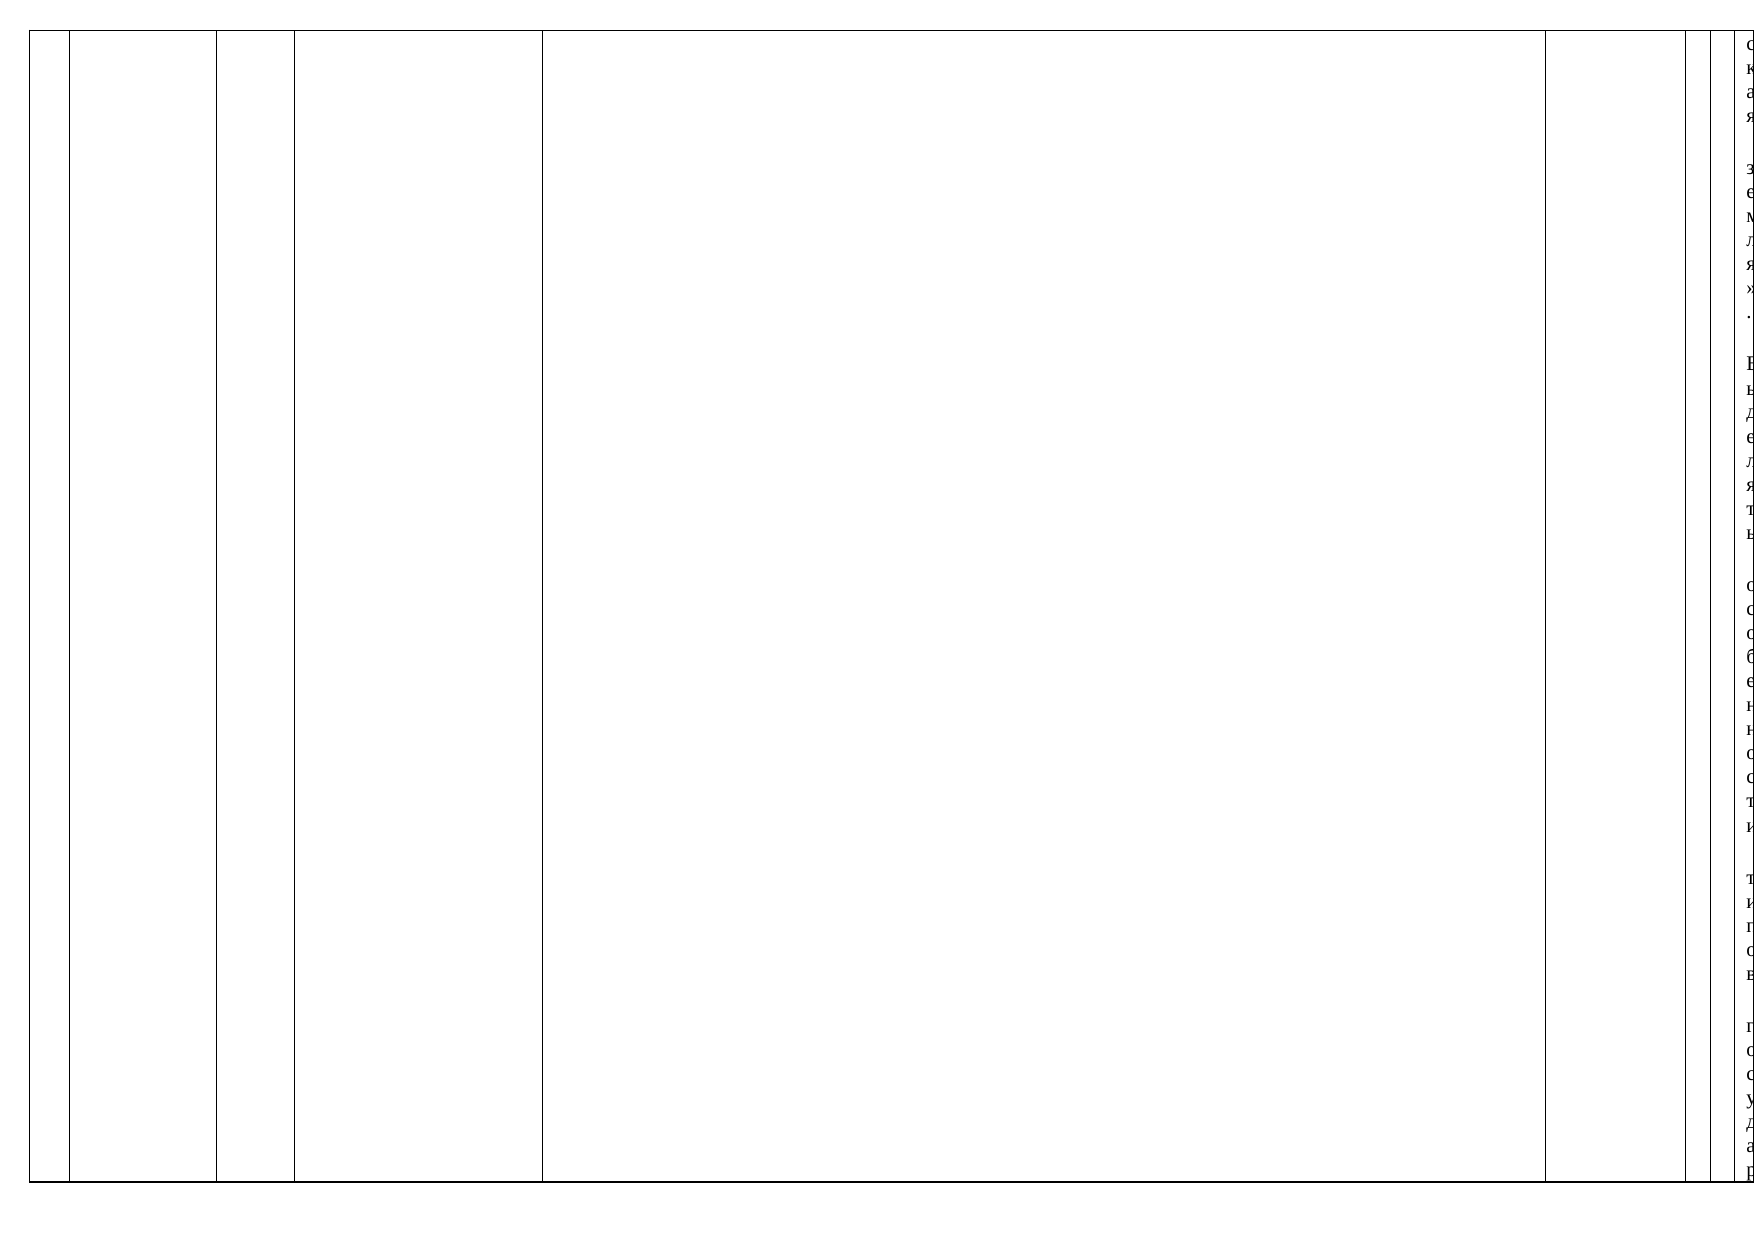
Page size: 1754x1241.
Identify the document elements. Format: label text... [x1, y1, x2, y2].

table_cell [70, 31, 216, 1181]
table_cell 1 [1546, 31, 1685, 1181]
table_cell [1711, 31, 1734, 1181]
table_cell [295, 31, 542, 1181]
table_cell [217, 31, 294, 1181]
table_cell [1686, 31, 1710, 1181]
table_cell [1735, 31, 1753, 1181]
table_cell [30, 31, 69, 1181]
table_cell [543, 31, 1545, 1181]
